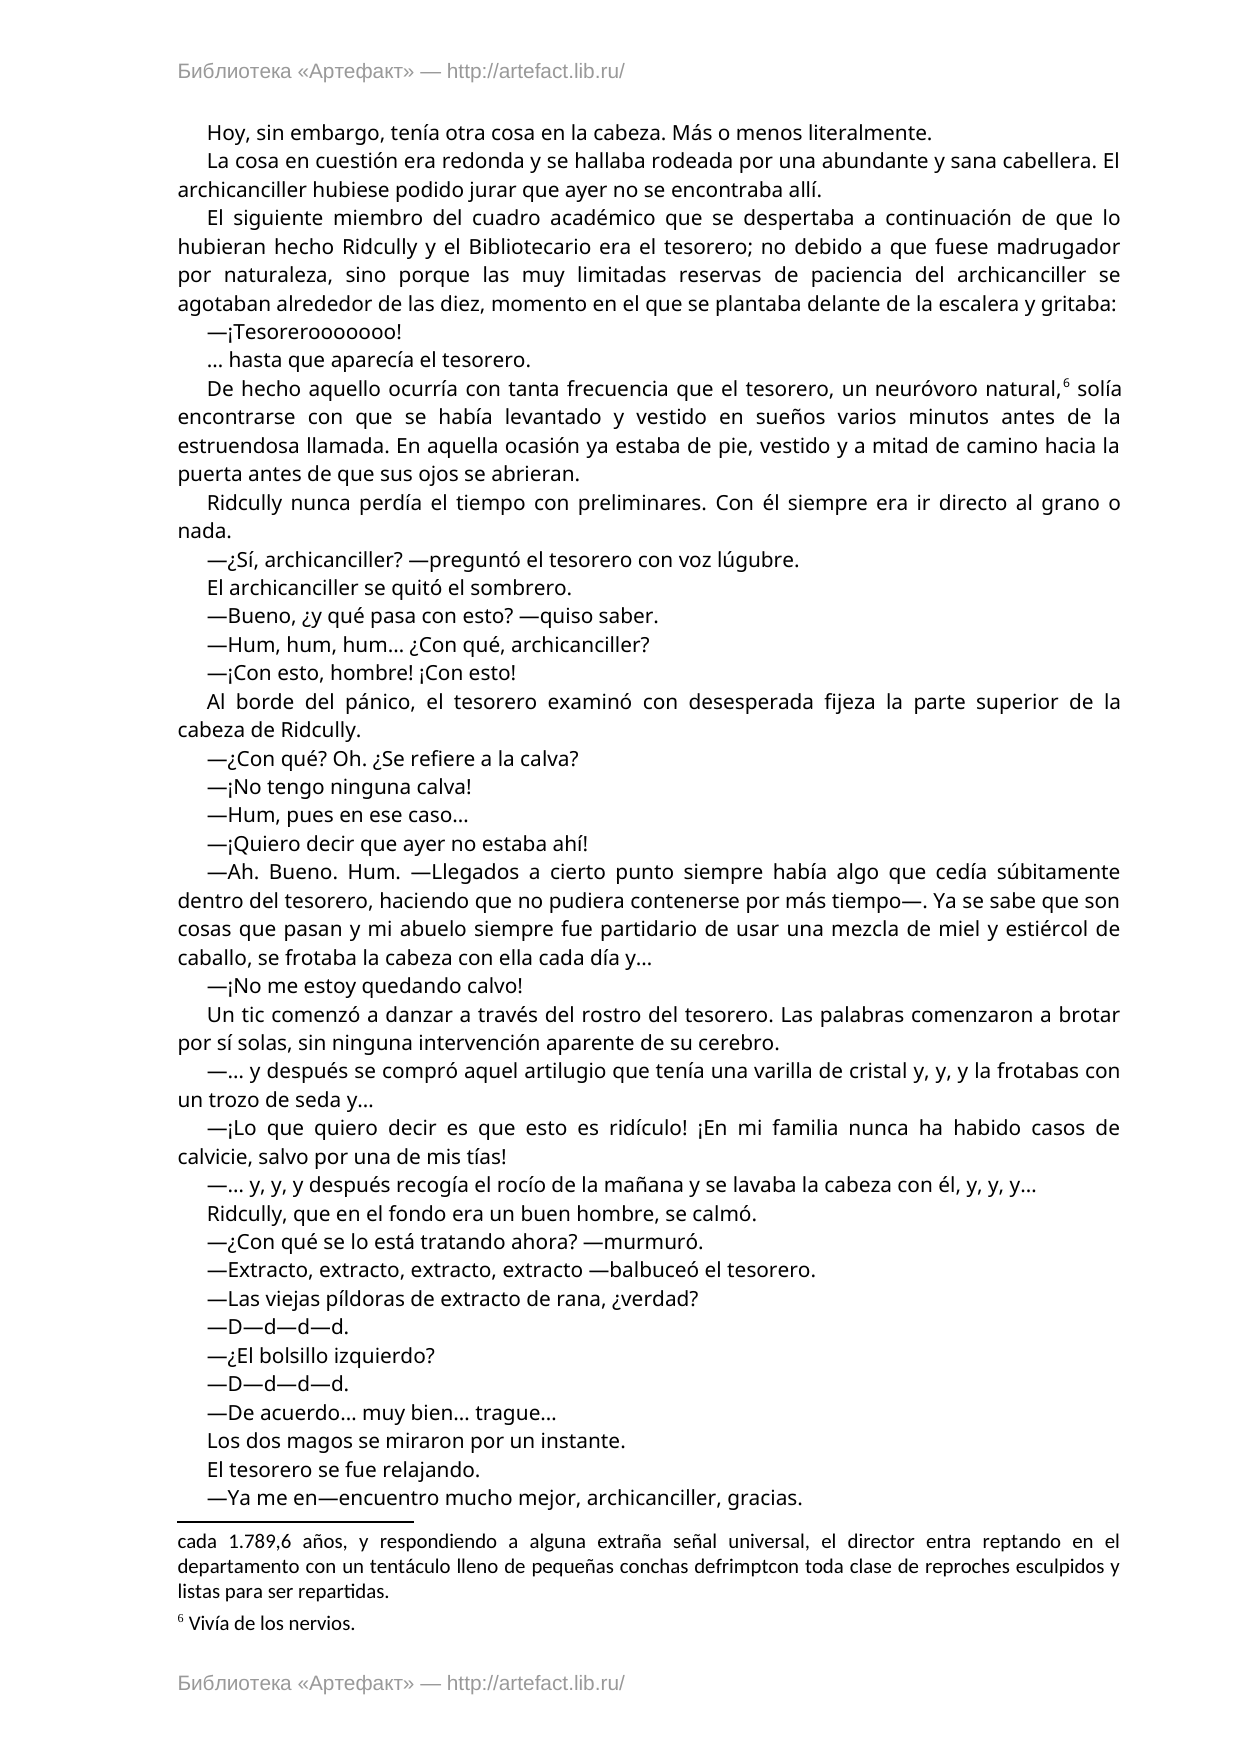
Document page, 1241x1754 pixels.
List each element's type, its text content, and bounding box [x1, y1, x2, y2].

text La cosa en cuestión era redonda y se hallaba rodeada por una abundante y sana cabellera. El archicanciller hubiese podido jurar que ayer no se encontraba allí. [177, 147, 1122, 203]
text El archicanciller se quitó el sombrero. [177, 573, 1122, 602]
text —De acuerdo… muy bien… trague… [177, 1398, 1122, 1426]
text —¿Con qué? Oh. ¿Se refiere a la calva? [177, 744, 1122, 772]
text Un tic comenzó a danzar a través del rostro del tesorero. Las palabras comenzaron a brotar por sí solas, sin ninguna intervención aparente de su cerebro. [177, 1000, 1122, 1057]
text —¿El bolsillo izquierdo? [177, 1341, 1122, 1369]
text De hecho aquello ocurría con tanta frecuencia que el tesorero, un neuróvoro natural, solía encontrarse con que se había levantado y vestido en sueños varios minutos antes de la estruendosa llamada. En aquella ocasión ya estaba de pie, vestido y a mitad de camino hacia la puerta antes de que sus ojos se abrieran. [177, 374, 1122, 488]
text —¿Con qué se lo está tratando ahora? —murmuró. [177, 1227, 1122, 1256]
text —Hum, hum, hum… ¿Con qué, archicanciller? [177, 630, 1122, 658]
text —¡No tengo ninguna calva! [177, 772, 1122, 801]
text —… y, y, y después recogía el rocío de la mañana y se lavaba la cabeza con él, y, y, y… [177, 1170, 1122, 1199]
text —D—d—d—d. [177, 1369, 1122, 1398]
text —¡No me estoy quedando calvo! [177, 971, 1122, 1000]
text —Hum, pues en ese caso… [177, 801, 1122, 829]
text —D—d—d—d. [177, 1312, 1122, 1341]
text —¿Sí, archicanciller? —preguntó el tesorero con voz lúgubre. [177, 545, 1122, 573]
text —¡Con esto, hombre! ¡Con esto! [177, 658, 1122, 687]
text Hoy, sin embargo, tenía otra cosa en la cabeza. Más o menos literalmente. [177, 118, 1122, 147]
text Al borde del pánico, el tesorero examinó con desesperada fijeza la parte superior de la cabeza de Ridcully. [177, 687, 1122, 744]
text —Ya me en—encuentro mucho mejor, archicanciller, gracias. [177, 1483, 1122, 1512]
text —Bueno, ¿y qué pasa con esto? —quiso saber. [177, 602, 1122, 630]
text Los dos magos se miraron por un instante. [177, 1426, 1122, 1455]
text El siguiente miembro del cuadro académico que se despertaba a continuación de que lo hubieran hecho Ridcully y el Bibliotecario era el tesorero; no debido a que fuese madrugador por naturaleza, sino porque las muy limitadas reservas de paciencia del archicanciller se agotaban alrededor de las diez, momento en el que se plantaba delante de la escalera y gritaba: [177, 203, 1122, 317]
text —Extracto, extracto, extracto, extracto —balbuceó el tesorero. [177, 1256, 1122, 1284]
text —Ah. Bueno. Hum. —Llegados a cierto punto siempre había algo que cedía súbitamente dentro del tesorero, haciendo que no pudiera contenerse por más tiempo—. Ya se sabe que son cosas que pasan y mi abuelo siempre fue partidario de usar una mezcla de miel y estiércol de caballo, se frotaba la cabeza con ella cada día y… [177, 857, 1122, 971]
text El tesorero se fue relajando. [177, 1455, 1122, 1483]
text —¡Quiero decir que ayer no estaba ahí! [177, 829, 1122, 857]
text Ridcully nunca perdía el tiempo con preliminares. Con él siempre era ir directo al grano o nada. [177, 488, 1122, 545]
text —¡Tesorerooooooo! [177, 317, 1122, 346]
text Ridcully, que en el fondo era un buen hombre, se calmó. [177, 1199, 1122, 1227]
text … hasta que aparecía el tesorero. [177, 346, 1122, 374]
text —Las viejas píldoras de extracto de rana, ¿verdad? [177, 1284, 1122, 1312]
text —… y después se compró aquel artilugio que tenía una varilla de cristal y, y, y la frotabas con un trozo de seda y… [177, 1057, 1122, 1113]
text —¡Lo que quiero decir es que esto es ridículo! ¡En mi familia nunca ha habido casos de calvicie, salvo por una de mis tías! [177, 1113, 1122, 1170]
